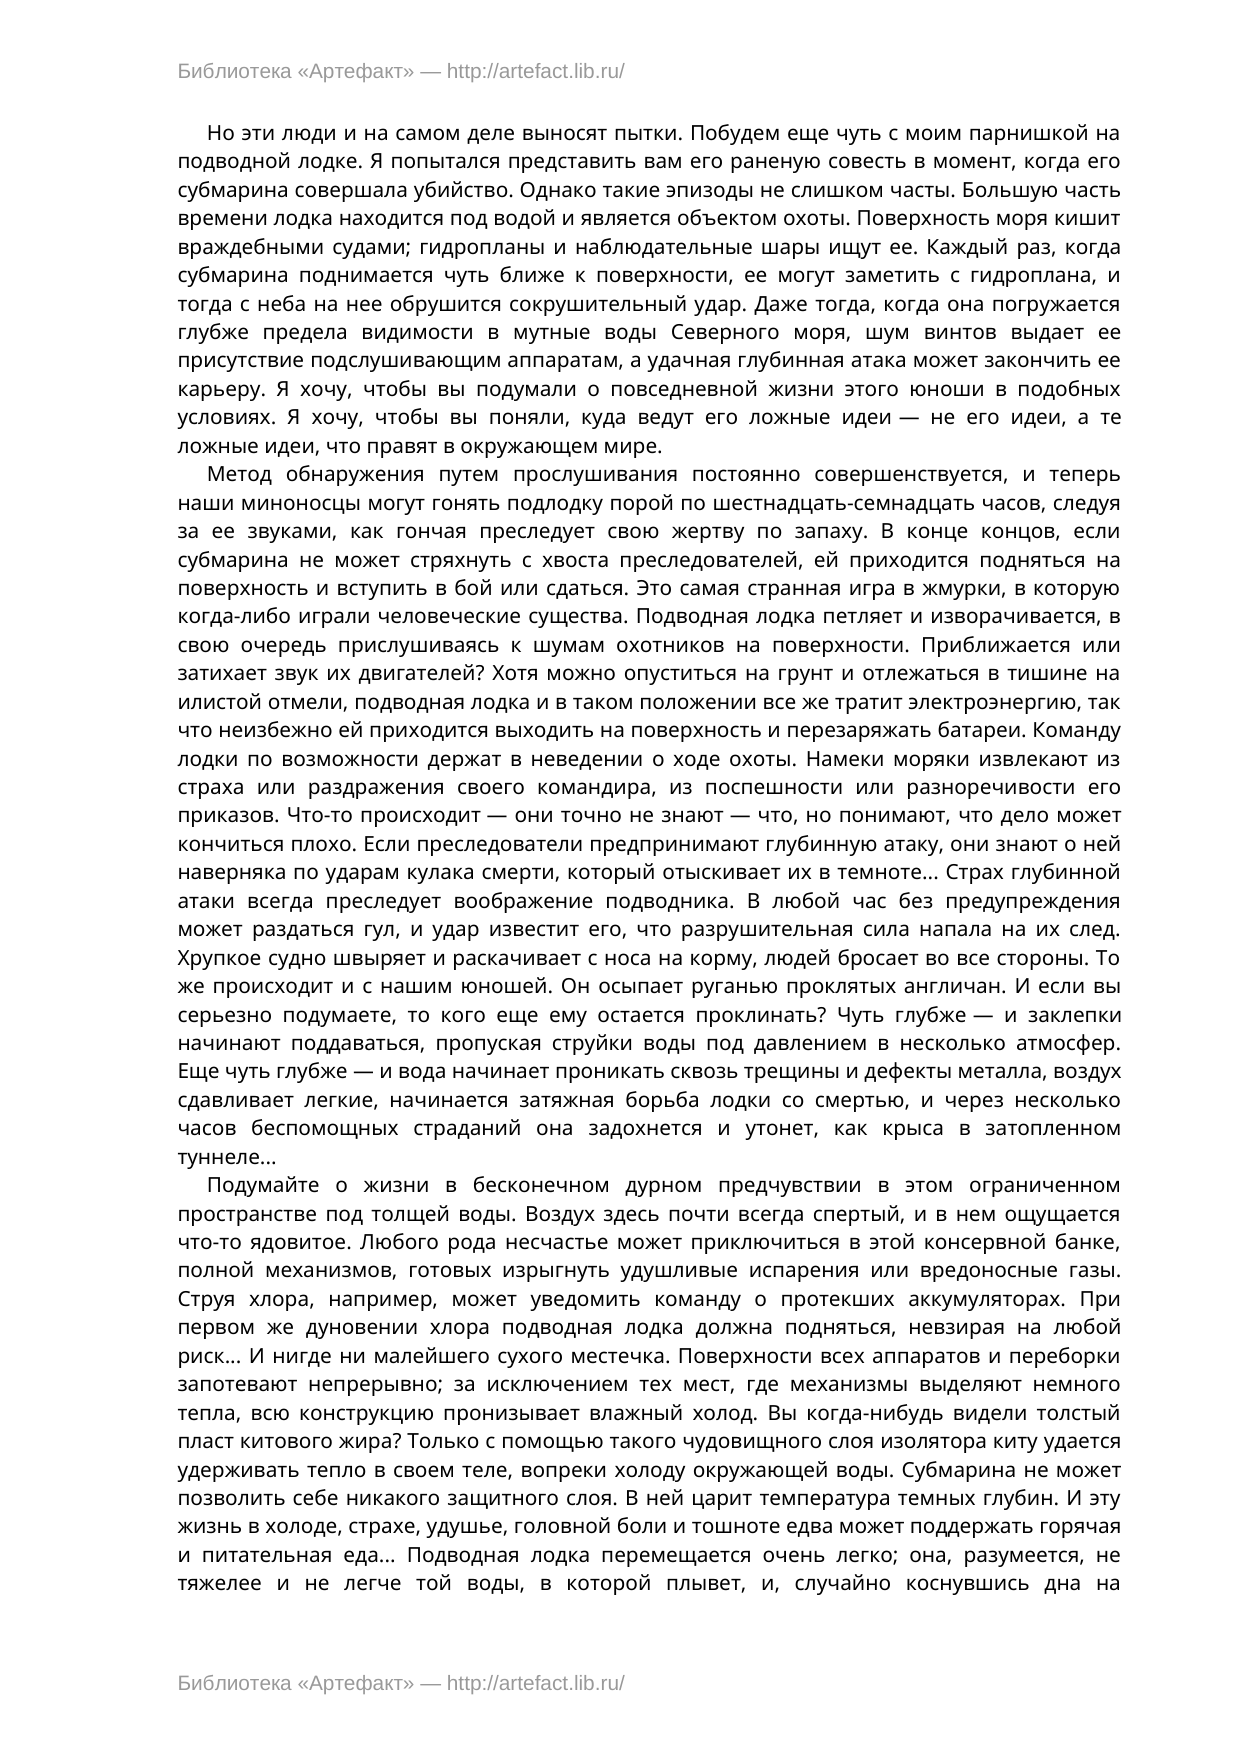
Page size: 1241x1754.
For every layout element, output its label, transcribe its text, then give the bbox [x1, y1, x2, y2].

text Метод обнаружения путем прослушивания постоянно совершенствуется, и теперь наши миноносцы могут гонять подлодку порой по шестнадцать-семнадцать часов, следуя за ее звуками, как гончая преследует свою жертву по запаху. В конце концов, если субмарина не может стряхнуть с хвоста преследователей, ей приходится подняться на поверхность и вступить в бой или сдаться. Это самая странная игра в жмурки, в которую когда-либо играли человеческие существа. Подводная лодка петляет и изворачивается, в свою очередь прислушиваясь к шумам охотников на поверхности. Приближается или затихает звук их двигателей? Хотя можно опуститься на грунт и отлежаться в тишине на илистой отмели, подводная лодка и в таком положении все же тратит электроэнергию, так что неизбежно ей приходится выходить на поверхность и перезаряжать батареи. Команду лодки по возможности держат в неведении о ходе охоты. Намеки моряки извлекают из страха или раздражения своего командира, из поспешности или разноречивости его приказов. Что-то происходит — они точно не знают — что, но понимают, что дело может кончиться плохо. Если преследователи предпринимают глубинную атаку, они знают о ней наверняка по ударам кулака смерти, который отыскивает их в темноте... Страх глубинной атаки всегда преследует воображение подводника. В любой час без предупреждения может раздаться гул, и удар известит его, что разрушительная сила напала на их след. Хрупкое судно швыряет и раскачивает с носа на корму, людей бросает во все стороны. То же происходит и с нашим юношей. Он осыпает руганью проклятых англичан. И если вы серьезно подумаете, то кого еще ему остается проклинать? Чуть глубже — и заклепки начинают поддаваться, пропуская струйки воды под давлением в несколько атмосфер. Еще чуть глубже — и вода начинает проникать сквозь трещины и дефекты металла, воздух сдавливает легкие, начинается затяжная борьба лодки со смертью, и через несколько часов беспомощных страданий она задохнется и утонет, как крыса в затопленном туннеле... [177, 459, 1122, 1170]
text Но эти люди и на самом деле выносят пытки. Побудем еще чуть с моим парнишкой на подводной лодке. Я попытался представить вам его раненую совесть в момент, когда его субмарина совершала убийство. Однако такие эпизоды не слишком часты. Большую часть времени лодка находится под водой и является объектом охоты. Поверхность моря кишит враждебными судами; гидропланы и наблюдательные шары ищут ее. Каждый раз, когда субмарина поднимается чуть ближе к поверхности, ее могут заметить с гидроплана, и тогда с неба на нее обрушится сокрушительный удар. Даже тогда, когда она погружается глубже предела видимости в мутные воды Северного моря, шум винтов выдает ее присутствие подслушивающим аппаратам, а удачная глубинная атака может закончить ее карьеру. Я хочу, чтобы вы подумали о повседневной жизни этого юноши в подобных условиях. Я хочу, чтобы вы поняли, куда ведут его ложные идеи — не его идеи, а те ложные идеи, что правят в окружающем мире. [177, 118, 1122, 459]
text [177, 1170, 1122, 1597]
